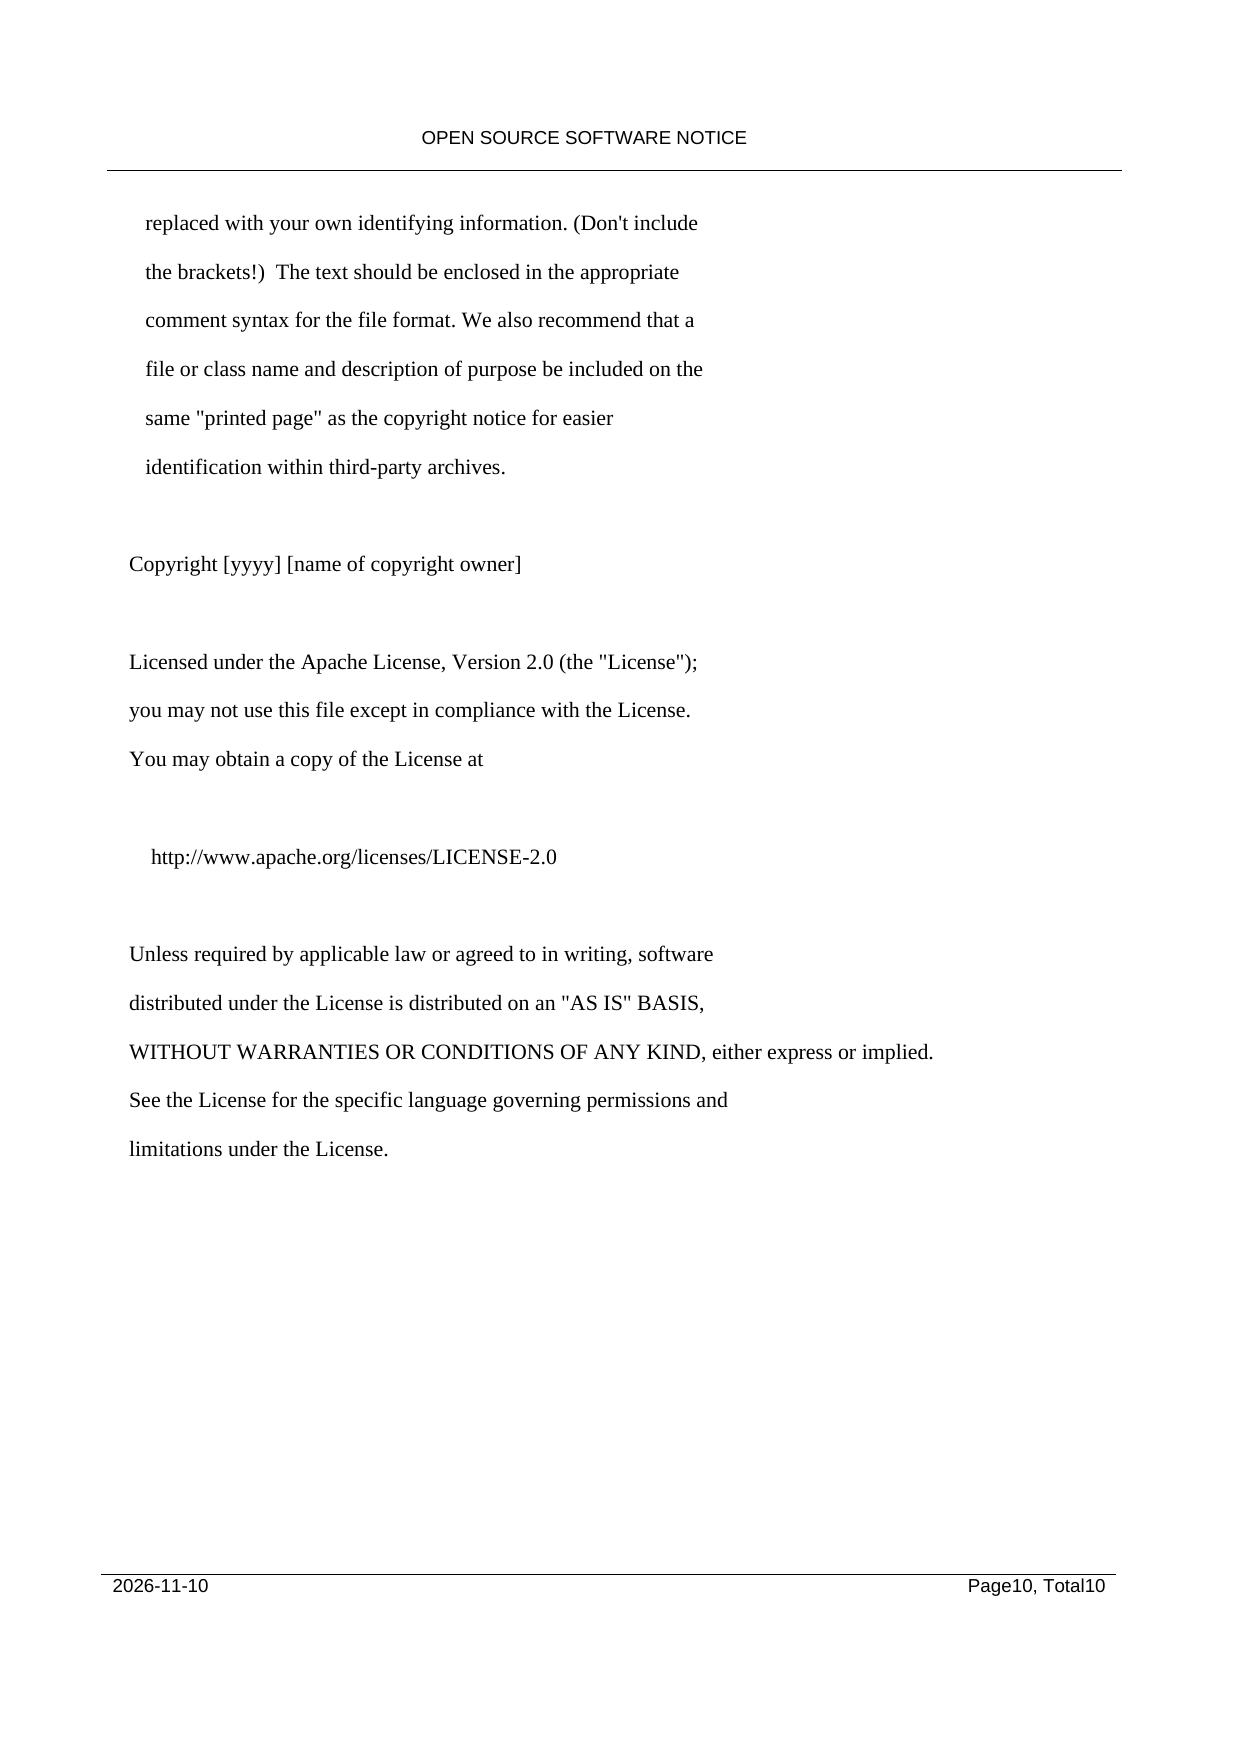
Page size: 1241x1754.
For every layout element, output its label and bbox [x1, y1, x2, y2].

text [112, 206, 1128, 1165]
